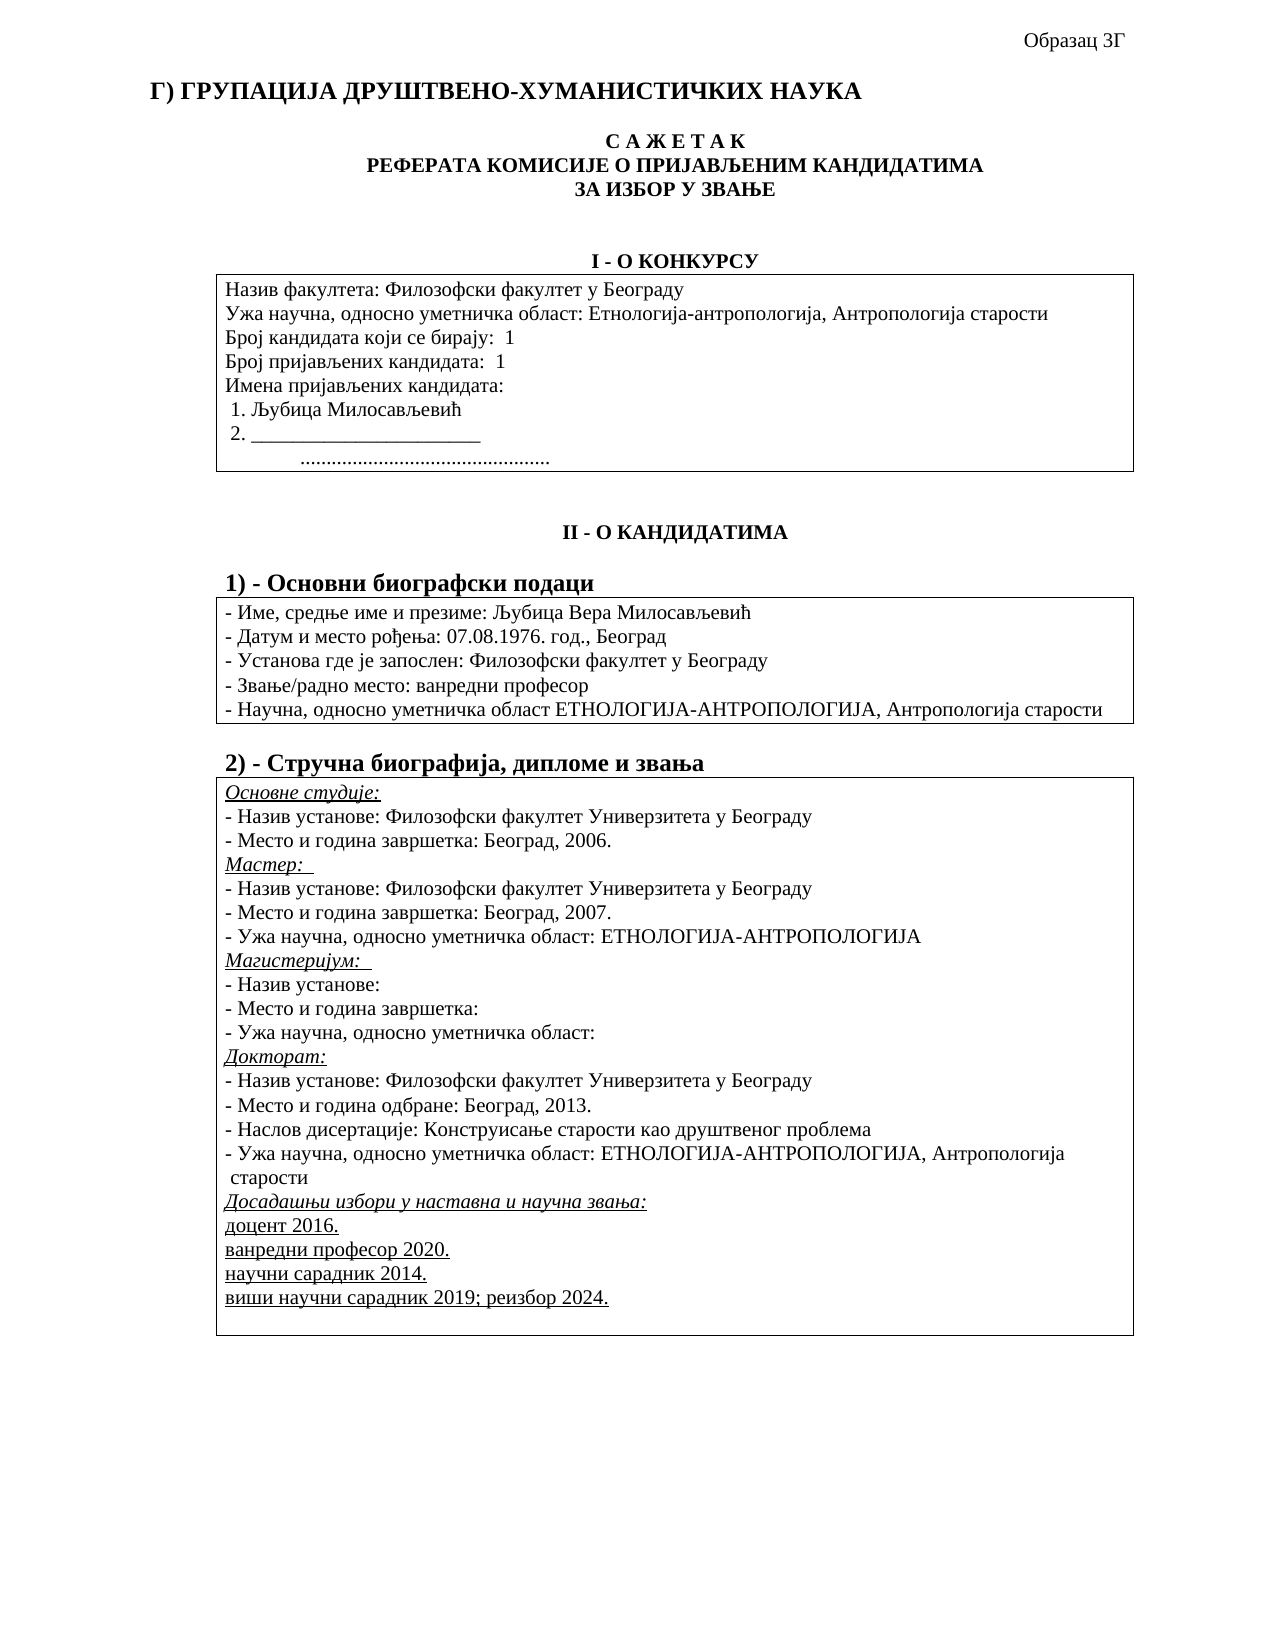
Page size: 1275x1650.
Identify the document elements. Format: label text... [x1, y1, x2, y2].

text - Ужа научна, односно уметничка област: ЕТНОЛОГИЈА-АНТРОПОЛОГИЈА, Антропологија старости [217, 1137, 1133, 1186]
text - Назив установе: [217, 969, 1133, 993]
text Ужа научна, oдносно уметничка област: Етнологија-антропологија, Антропологија старости [217, 297, 1133, 322]
text - Наслов дисертације: Конструисање старости као друштвеног проблема [217, 1113, 1133, 1137]
text - Ужа научна, односно уметничка област: [217, 1017, 1133, 1041]
text - Име, средње име и презиме: Љубица Вера Милосављевић [217, 598, 1133, 621]
text - Назив установе: Филозофски факултет Универзитета у Београду [217, 1065, 1133, 1089]
text Основне студије: [217, 778, 1133, 801]
text 2) - Стручна биографија, дипломе и звања [225, 748, 1125, 777]
text Назив факултета: Филозофски факултет у Београду [217, 275, 1133, 297]
text - Ужа научна, односно уметничка област: ЕТНОЛОГИЈА-АНТРОПОЛОГИЈА [217, 921, 1133, 945]
text ................................................ [217, 442, 1133, 471]
text доцент 2016. [217, 1210, 1133, 1234]
text - Место и година завршетка: [217, 993, 1133, 1017]
text Досадашњи избори у наставна и научна звања: [217, 1186, 1133, 1210]
text ЗА ИЗБОР У ЗВАЊЕ [225, 177, 1125, 201]
text - Назив установе: Филозофски факултет Универзитета у Београду [217, 873, 1133, 897]
text Имена пријављених кандидата: [217, 370, 1133, 394]
text РЕФЕРАТА КОМИСИЈЕ O ПРИЈАВЉЕНИМ КАНДИДАТИМА [225, 153, 1125, 177]
text Мастер: [217, 849, 1133, 873]
text 1) - Основни биографски подаци [225, 568, 1125, 597]
text - Назив установе: Филозофски факултет Универзитета у Београду [217, 801, 1133, 825]
text - Датум и место рођења: 07.08.1976. год., Београд [217, 621, 1133, 645]
text Магистеријум: [217, 945, 1133, 969]
text - Место и година завршетка: Београд, 2006. [217, 825, 1133, 849]
text Докторат: [217, 1041, 1133, 1065]
text Број пријављених кандидата: 1 [217, 346, 1133, 370]
text виши научни сарадник 2019; реизбор 2024. [217, 1282, 1133, 1309]
text I - О КОНКУРСУ [225, 249, 1125, 273]
text ванредни професор 2020. [217, 1234, 1133, 1258]
text 2. ______________________ [217, 418, 1133, 442]
text - Научна, односно уметничка област ЕТНОЛОГИЈА-АНТРОПОЛОГИЈА, Антропологија старости [217, 693, 1133, 723]
text Број кандидата који се бирају: 1 [217, 322, 1133, 346]
text 1. Љубица Милосављевић [217, 394, 1133, 418]
text Образац 3Г [150, 28, 1125, 52]
text II - О КАНДИДАТИМА [225, 520, 1125, 544]
text С А Ж Е Т А К [225, 129, 1125, 153]
text научни сарадник 2014. [217, 1258, 1133, 1282]
text - Место и година завршетка: Београд, 2007. [217, 897, 1133, 921]
text Г) ГРУПАЦИЈА ДРУШТВЕНО-ХУМАНИСТИЧКИХ НАУКА [150, 76, 1125, 105]
text - Установа где је запослен: Филозофски факултет у Београду [217, 645, 1133, 669]
text - Место и година одбране: Београд, 2013. [217, 1089, 1133, 1113]
text - Звање/радно место: ванредни професор [217, 669, 1133, 693]
